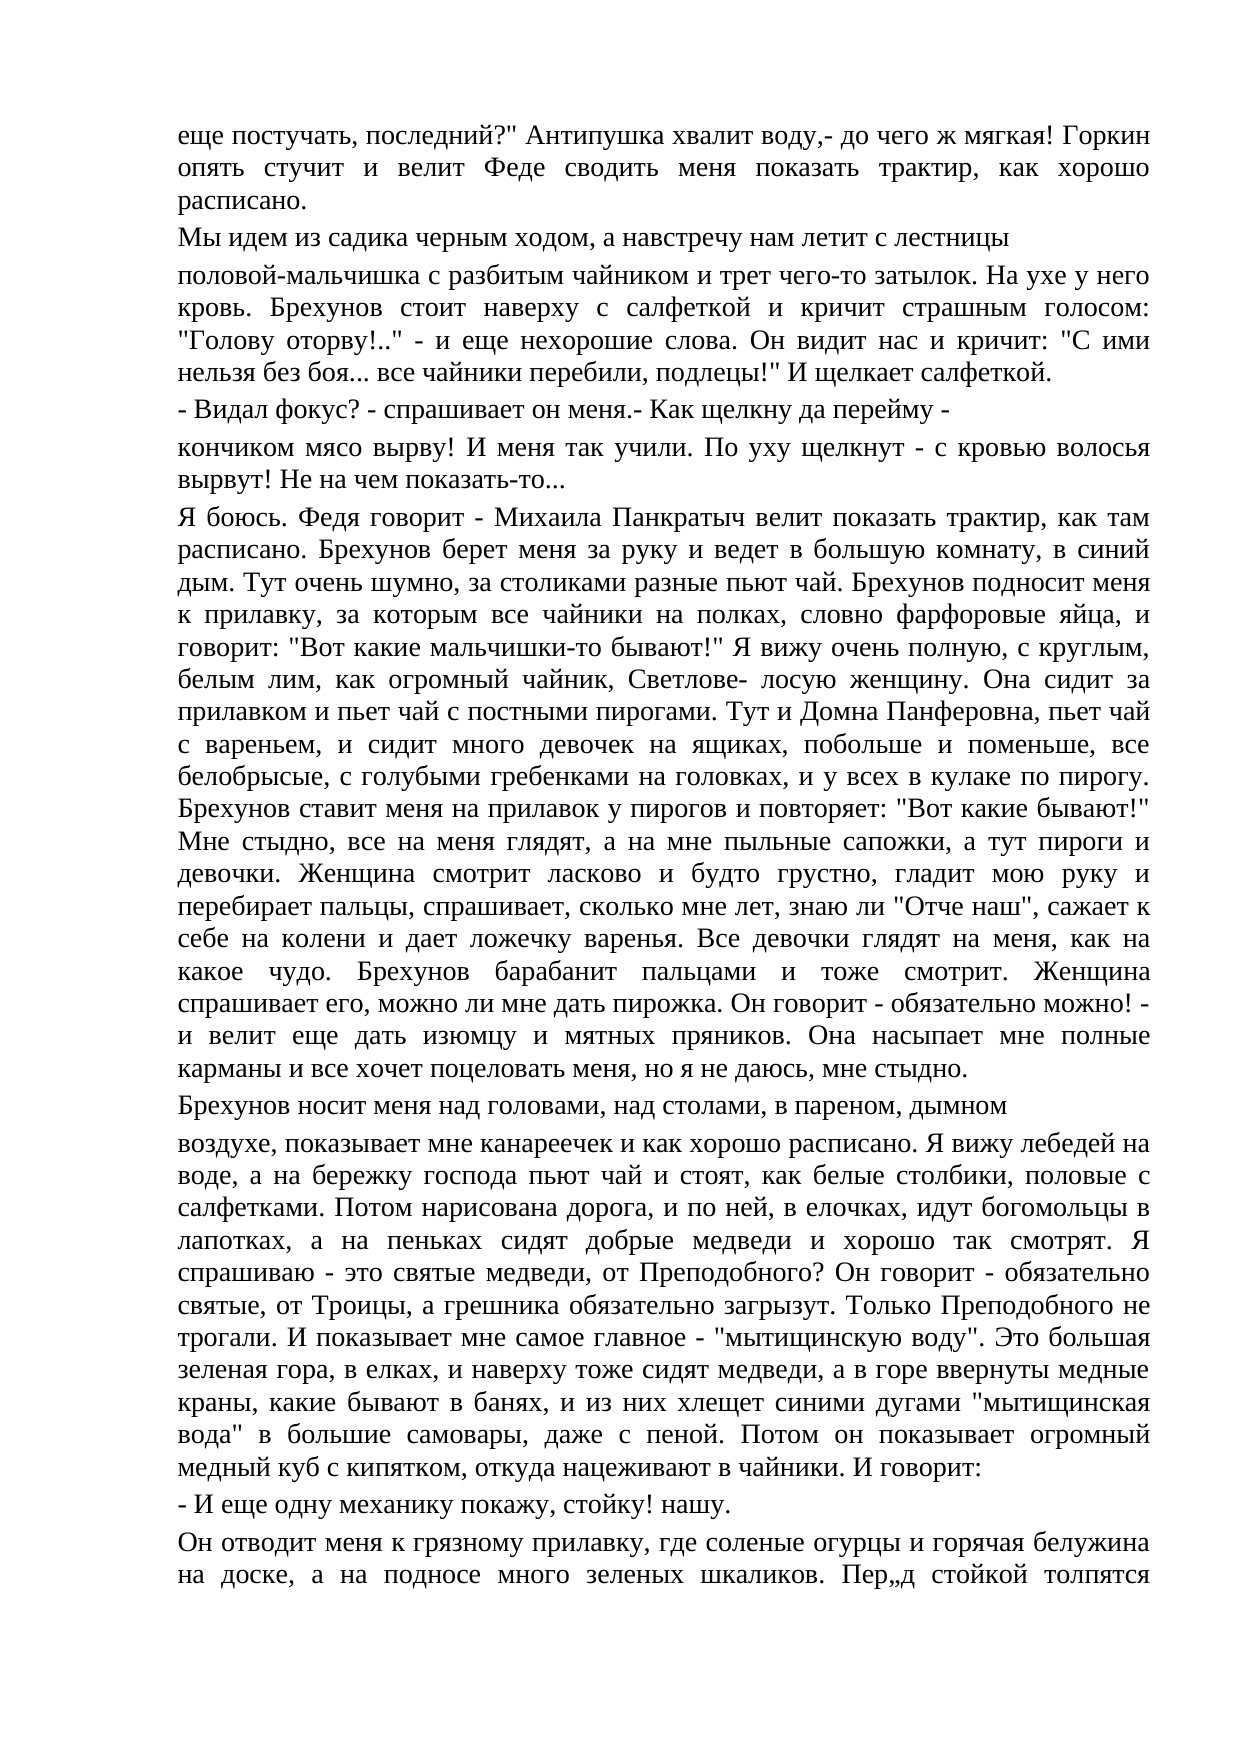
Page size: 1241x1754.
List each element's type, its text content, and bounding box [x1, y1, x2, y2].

text Я боюсь. Федя говорит - Михаила Панкратыч велит показать трактир, как там расписано. Брехунов берет меня за руку и ведет в большую комнату, в синий дым. Тут очень шумно, за столиками разные пьют чай. Брехунов подносит меня к прилавку, за которым все чайники на полках, словно фарфоровые яйца, и говорит: "Вот какие мальчишки-то бывают!" Я вижу очень полную, с круглым, белым лим, как огромный чайник, Светлове- лосую женщину. Она сидит за прилавком и пьет чай с постными пирогами. Тут и Домна Панферовна, пьет чай с вареньем, и сидит много девочек на ящиках, побольше и поменьше, все белобрысые, с голубыми гребенками на головках, и у всех в кулаке по пирогу. Брехунов ставит меня на прилавок у пирогов и повторяет: "Вот какие бывают!" Мне стыдно, все на меня глядят, а на мне пыльные сапожки, а тут пироги и девочки. Женщина смотрит ласково и будто грустно, гладит мою руку и перебирает пальцы, спрашивает, сколько мне лет, знаю ли "Отче наш", сажает к себе на колени и дает ложечку варенья. Все девочки глядят на меня, как на какое чудо. Брехунов барабанит пальцами и тоже смотрит. Женщина спрашивает его, можно ли мне дать пирожка. Он говорит - обязательно можно! - и велит еще дать изюмцу и мятных пряников. Она насыпает мне полные карманы и все хочет поцеловать меня, но я не даюсь, мне стыдно. [177, 500, 1152, 1083]
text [177, 1525, 1152, 1589]
text Брехунов носит меня над головами, над столами, в пареном, дымном [177, 1088, 1152, 1121]
text половой-мальчишка с разбитым чайником и трет чего-то затылок. На ухе у него кровь. Брехунов стоит наверху с салфеткой и кричит страшным голосом: "Голову оторву!.." - и еще нехорошие слова. Он видит нас и кричит: "С ими нельзя без боя... все чайники перебили, подлецы!" И щелкает салфеткой. [177, 258, 1152, 387]
text Мы идем из садика черным ходом, а навстречу нам летит с лестницы [177, 220, 1152, 253]
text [177, 118, 1152, 215]
text кончиком мясо вырву! И меня так учили. По уху щелкнут - с кровью волосья вырвут! Не на чем показать-то... [177, 430, 1152, 495]
text - Видал фокус? - спрашивает он меня.- Как щелкну да перейму - [177, 393, 1152, 425]
text воздухе, показывает мне канареечек и как хорошо расписано. Я вижу лебедей на воде, а на бережку господа пьют чай и стоят, как белые столбики, половые с салфетками. Потом нарисована дорога, и по ней, в елочках, идут богомольцы в лапотках, а на пеньках сидят добрые медведи и хорошо так смотрят. Я спрашиваю - это святые медведи, от Преподобного? Он говорит - обязательно святые, от Троицы, а грешника обязательно загрызут. Только Преподобного не трогали. И показывает мне самое главное - "мытищинскую воду". Это большая зеленая гора, в елках, и наверху тоже сидят медведи, а в горе ввернуты медные краны, какие бывают в банях, и из них хлещет синими дугами "мытищинская вода" в большие самовары, даже с пеной. Потом он показывает огромный медный куб с кипятком, откуда нацеживают в чайники. И говорит: [177, 1126, 1152, 1482]
text - И еще одну механику покажу, стойку! нашу. [177, 1487, 1152, 1519]
